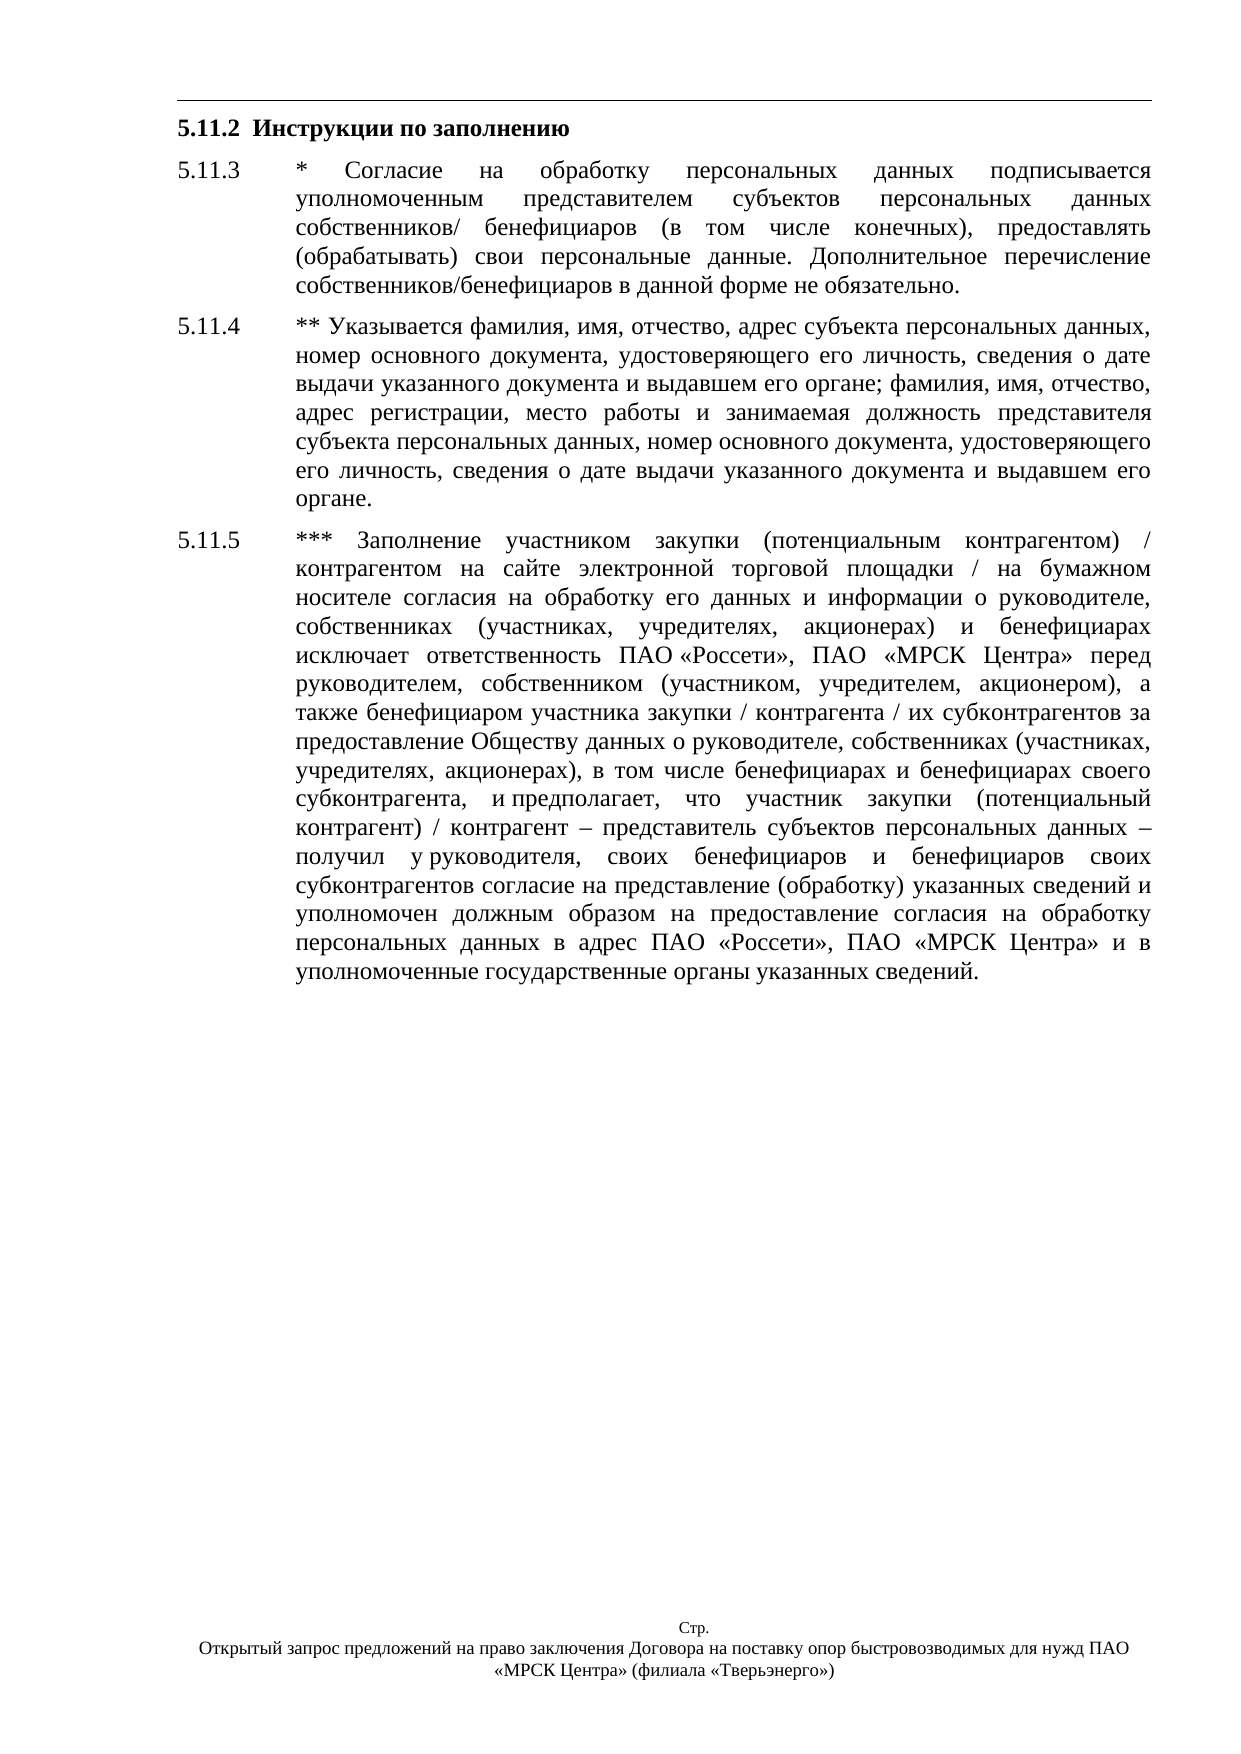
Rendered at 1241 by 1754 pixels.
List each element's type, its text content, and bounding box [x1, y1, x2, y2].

subtitle *** Заполнение участником закупки (потенциальным контрагентом) / контрагентом на сайте электронной торговой площадки / на бумажном носителе согласия на обработку его данных и информации о руководителе, собственниках (участниках, учредителях, акционерах) и бенефициарах исключает ответственность ПАО «Россети», ПАО «МРСК Центра» перед руководителем, собственником (участником, учредителем, акционером), а также бенефициаром участника закупки / контрагента / их субконтрагентов за предоставление Обществу данных о руководителе, собственниках (участниках, учредителях, акционерах), в том числе бенефициарах и бенефициарах своего субконтрагента, и предполагает, что участник закупки (потенциальный контрагент) / контрагент – представитель субъектов персональных данных – получил у руководителя, своих бенефициаров и бенефициаров своих субконтрагентов согласие на представление (обработку) указанных сведений и уполномочен должным образом на предоставление согласия на обработку персональных данных в адрес ПАО «Россети», ПАО «МРСК Центра» и в уполномоченные государственные органы указанных сведений. [177, 525, 1152, 985]
subtitle ** Указывается фамилия, имя, отчество, адрес субъекта персональных данных, номер основного документа, удостоверяющего его личность, сведения о дате выдачи указанного документа и выдавшем его органе; фамилия, имя, отчество, адрес регистрации, место работы и занимаемая должность представителя субъекта персональных данных, номер основного документа, удостоверяющего его личность, сведения о дате выдачи указанного документа и выдавшем его органе. [177, 311, 1152, 512]
subtitle * Согласие на обработку персональных данных подписывается уполномоченным представителем субъектов персональных данных собственников/ бенефициаров (в том числе конечных), предоставлять (обрабатывать) свои персональные данные. Дополнительное перечисление собственников/бенефициаров в данной форме не обязательно. [177, 155, 1152, 298]
subtitle Инструкции по заполнению [177, 113, 1152, 142]
